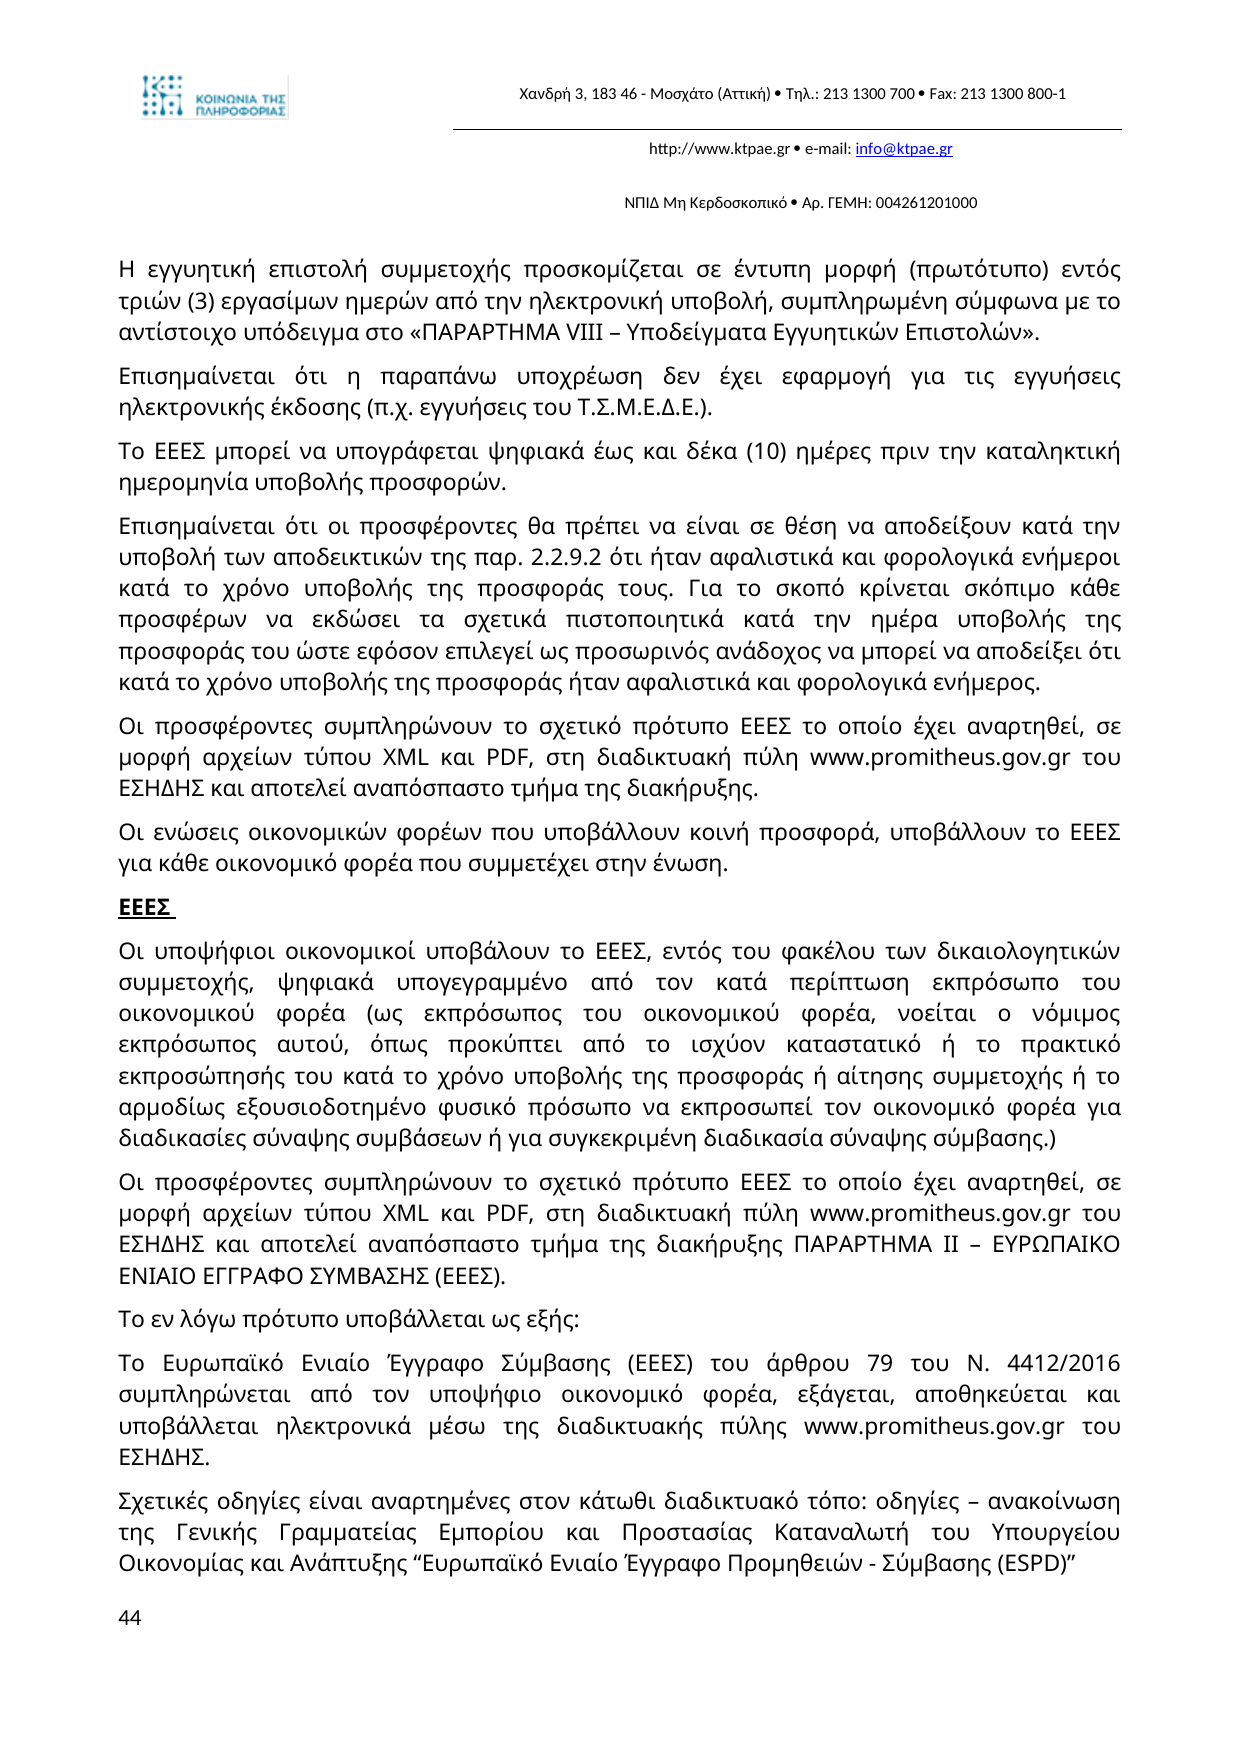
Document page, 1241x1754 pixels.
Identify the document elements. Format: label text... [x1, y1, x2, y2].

text Το εν λόγω πρότυπο υποβάλλεται ως εξής: [118, 1303, 1122, 1334]
text Οι ενώσεις οικονομικών φορέων που υποβάλλουν κοινή προσφορά, υποβάλλουν το ΕΕΕΣ για κάθε οικονομικό φορέα που συμμετέχει στην ένωση. [118, 816, 1122, 878]
text ΕΕΕΣ [118, 891, 1122, 922]
text Σχετικές οδηγίες είναι αναρτημένες στον κάτωθι διαδικτυακό τόπο: οδηγίες – ανακοίνωση της Γενικής Γραμματείας Εμπορίου και Προστασίας Καταναλωτή του Υπουργείου Οικονομίας και Ανάπτυξης “Ευρωπαϊκό Ενιαίο Έγγραφο Προμηθειών - Σύμβασης (ESPD)” [118, 1484, 1122, 1578]
text Οι προσφέροντες συμπληρώνουν το σχετικό πρότυπο ΕΕΕΣ το οποίο έχει αναρτηθεί, σε μορφή αρχείων τύπου XML και PDF, στη διαδικτυακή πύλη www.promitheus.gov.gr του ΕΣΗΔΗΣ και αποτελεί αναπόσπαστο τμήμα της διακήρυξης. [118, 709, 1122, 803]
text Επισημαίνεται ότι η παραπάνω υποχρέωση δεν έχει εφαρμογή για τις εγγυήσεις ηλεκτρονικής έκδοσης (π.χ. εγγυήσεις του Τ.Σ.Μ.Ε.Δ.Ε.). [118, 359, 1122, 422]
text Επισημαίνεται ότι οι προσφέροντες θα πρέπει να είναι σε θέση να αποδείξουν κατά την υποβολή των αποδεικτικών της παρ. 2.2.9.2 ότι ήταν αφαλιστικά και φορολογικά ενήμεροι κατά το χρόνο υποβολής της προσφοράς τους. Για το σκοπό κρίνεται σκόπιμο κάθε προσφέρων να εκδώσει τα σχετικά πιστοποιητικά κατά την ημέρα υποβολής της προσφοράς του ώστε εφόσον επιλεγεί ως προσωρινός ανάδοχος να μπορεί να αποδείξει ότι κατά το χρόνο υποβολής της προσφοράς ήταν αφαλιστικά και φορολογικά ενήμερος. [118, 509, 1122, 697]
text Η εγγυητική επιστολή συμμετοχής προσκομίζεται σε έντυπη μορφή (πρωτότυπο) εντός τριών (3) εργασίμων ημερών από την ηλεκτρονική υποβολή, συμπληρωμένη σύμφωνα με το αντίστοιχο υπόδειγμα στο «ΠΑΡΑΡΤΗΜΑ VIII – Υποδείγματα Εγγυητικών Επιστολών». [118, 253, 1122, 347]
text Οι υποψήφιοι οικονομικοί υποβάλουν το ΕΕΕΣ, εντός του φακέλου των δικαιολογητικών συμμετοχής, ψηφιακά υπογεγραμμένο από τον κατά περίπτωση εκπρόσωπο του οικονομικού φορέα (ως εκπρόσωπος του οικονομικού φορέα, νοείται ο νόμιμος εκπρόσωπος αυτού, όπως προκύπτει από το ισχύον καταστατικό ή το πρακτικό εκπροσώπησής του κατά το χρόνο υποβολής της προσφοράς ή αίτησης συμμετοχής ή το αρμοδίως εξουσιοδοτημένο φυσικό πρόσωπο να εκπροσωπεί τον οικονομικό φορέα για διαδικασίες σύναψης συμβάσεων ή για συγκεκριμένη διαδικασία σύναψης σύμβασης.) [118, 934, 1122, 1153]
picture [140, 75, 289, 121]
text Το Ευρωπαϊκό Ενιαίο Έγγραφο Σύμβασης (ΕΕΕΣ) του άρθρου 79 του Ν. 4412/2016 συμπληρώνεται από τον υποψήφιο οικονομικό φορέα, εξάγεται, αποθηκεύεται και υποβάλλεται ηλεκτρονικά μέσω της διαδικτυακής πύλης www.promitheus.gov.gr του ΕΣΗΔΗΣ. [118, 1347, 1122, 1472]
text Οι προσφέροντες συμπληρώνουν το σχετικό πρότυπο ΕΕΕΣ το οποίο έχει αναρτηθεί, σε μορφή αρχείων τύπου XML και PDF, στη διαδικτυακή πύλη www.promitheus.gov.gr του ΕΣΗΔΗΣ και αποτελεί αναπόσπαστο τμήμα της διακήρυξης ΠΑΡΑΡΤΗΜΑ ΙΙ – ΕΥΡΩΠΑΙΚΟ ΕΝΙΑΙΟ ΕΓΓΡΑΦΟ ΣΥΜΒΑΣΗΣ (ΕΕΕΣ). [118, 1166, 1122, 1291]
text Το ΕΕΕΣ μπορεί να υπογράφεται ψηφιακά έως και δέκα (10) ημέρες πριν την καταληκτική ημερομηνία υποβολής προσφορών. [118, 434, 1122, 497]
